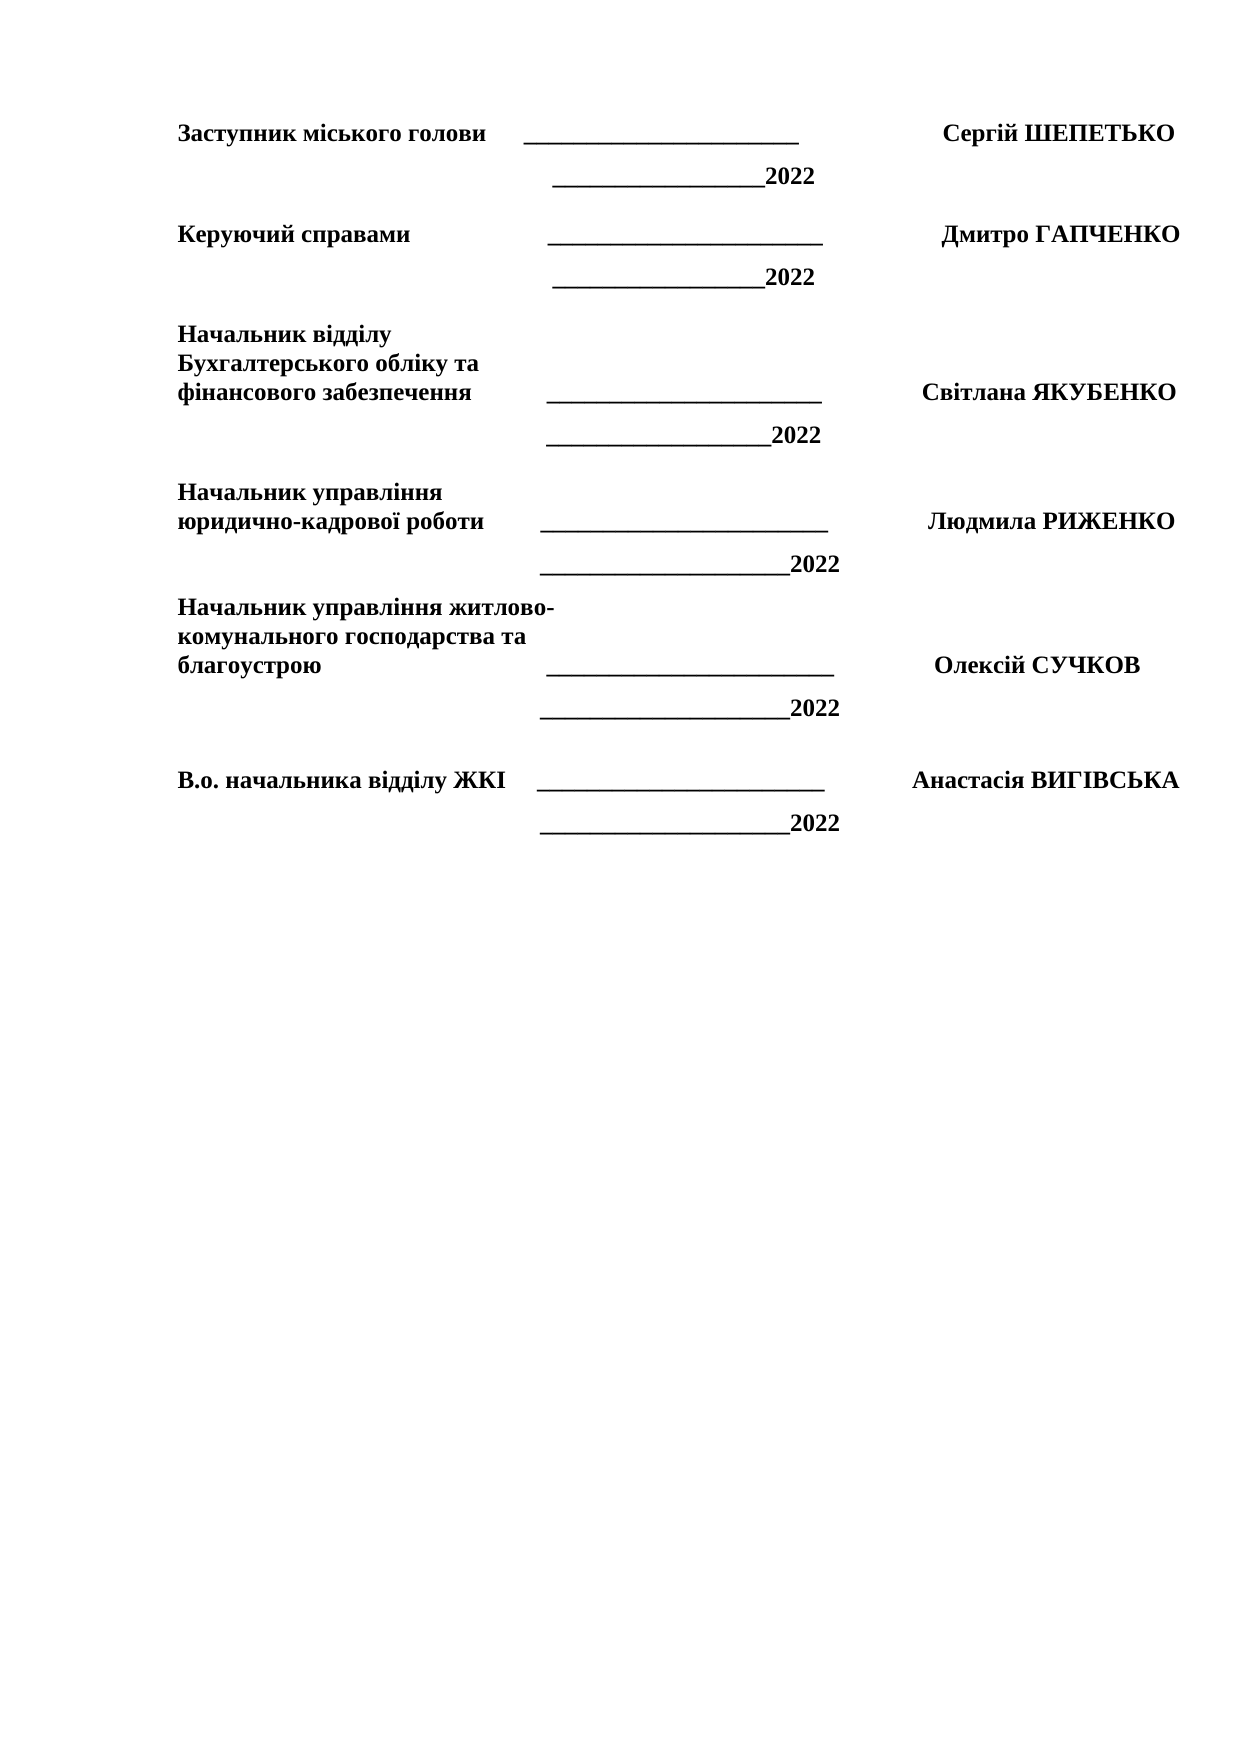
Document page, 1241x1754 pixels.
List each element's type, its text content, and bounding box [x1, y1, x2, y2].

text В.о. начальника відділу ЖКІ _______________________ Анастасія ВИГІВСЬКА [177, 765, 1181, 794]
text Начальник управління [177, 477, 1181, 506]
text юридично-кадрової роботи _______________________ Людмила РИЖЕНКО [177, 506, 1181, 535]
text Керуючий справами ______________________ Дмитро ГАПЧЕНКО [177, 219, 1181, 247]
text Начальник управління житлово- [177, 592, 1181, 621]
text Бухгалтерського обліку та [177, 348, 1181, 377]
text ____________________2022 [177, 549, 1181, 578]
text благоустрою _______________________ Олексій СУЧКОВ [177, 650, 1181, 679]
text _________________2022 [177, 262, 1181, 291]
text Заступник міського голови ______________________ Сергій ШЕПЕТЬКО [177, 118, 1181, 147]
text Начальник відділу [177, 319, 1181, 348]
text комунального господарства та [177, 621, 1181, 650]
text _________________2022 [177, 161, 1181, 190]
text ____________________2022 [177, 808, 1181, 837]
text ____________________2022 [177, 693, 1181, 722]
text фінансового забезпечення ______________________ Світлана ЯКУБЕНКО [177, 377, 1181, 406]
text __________________2022 [177, 420, 1181, 449]
